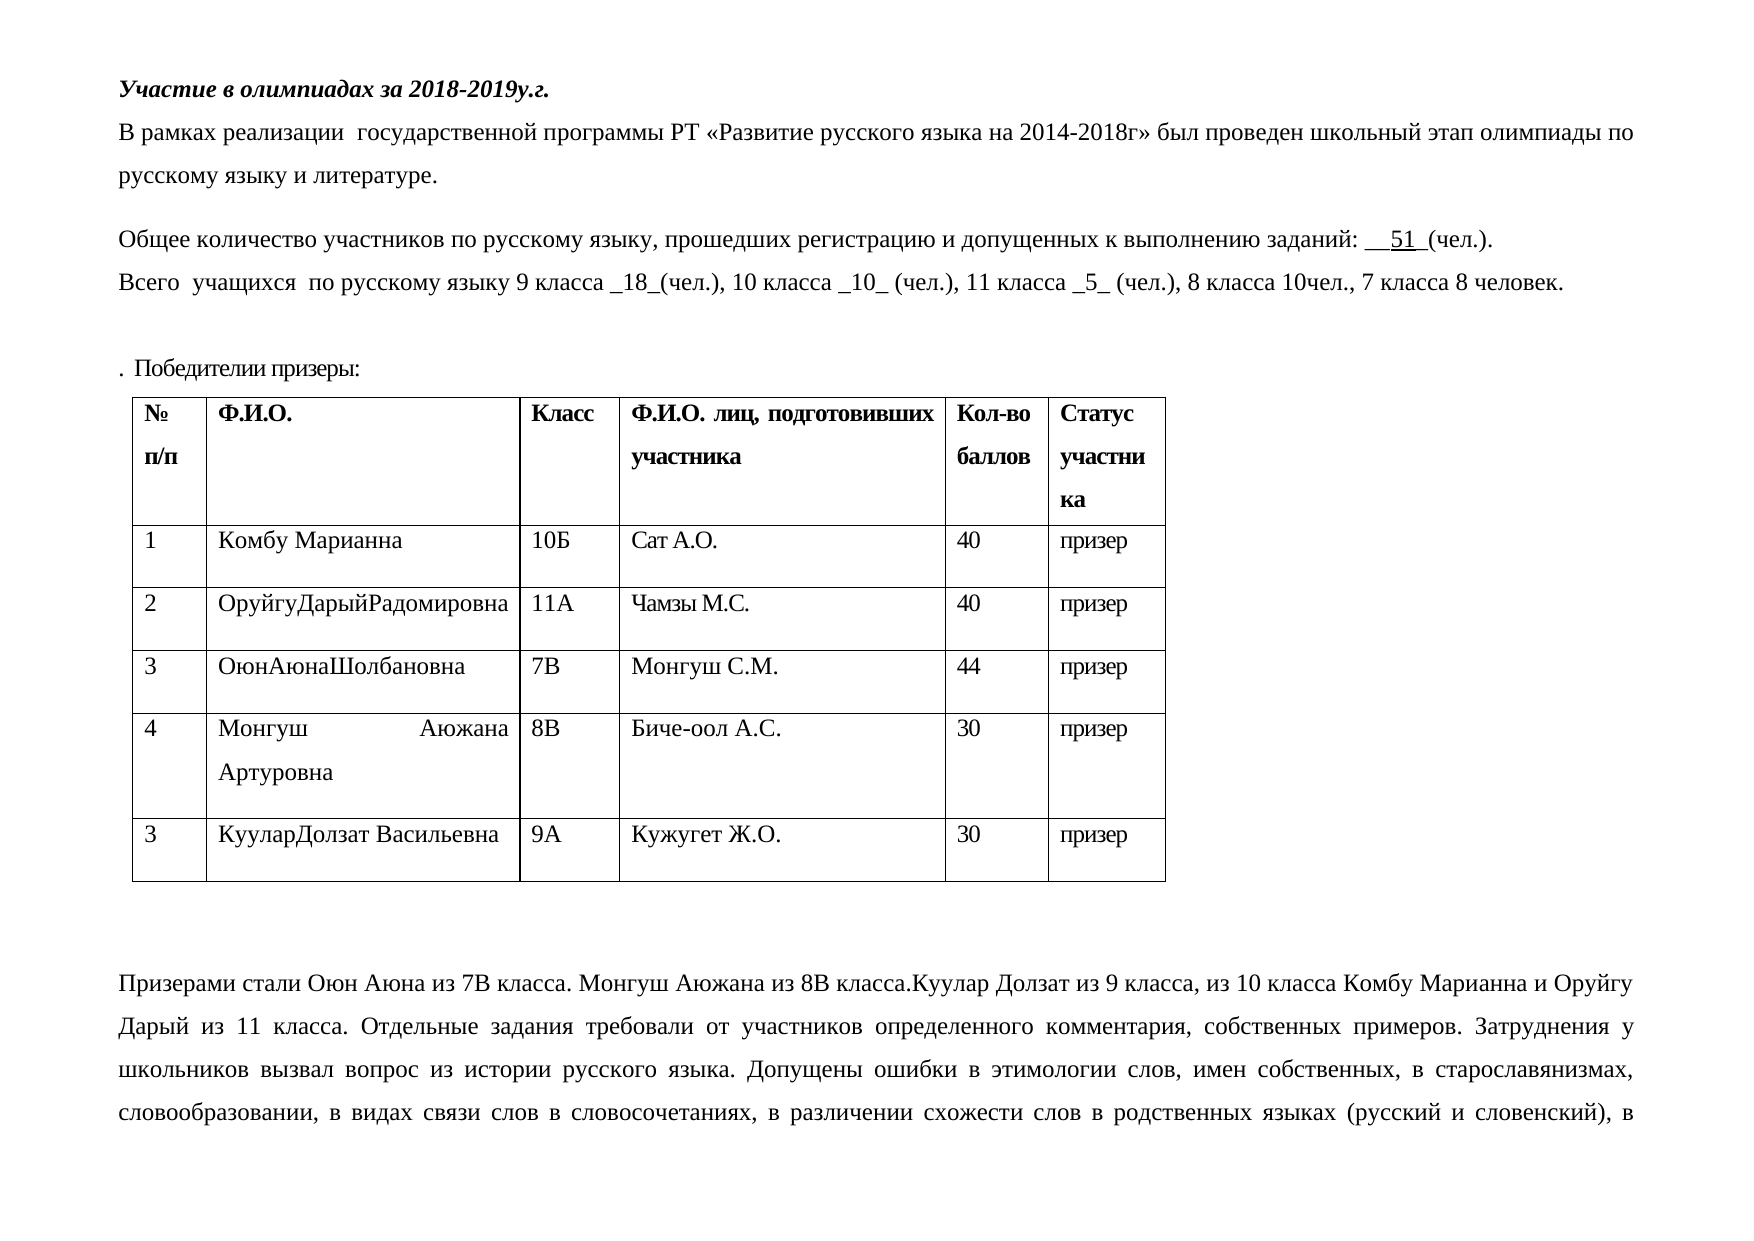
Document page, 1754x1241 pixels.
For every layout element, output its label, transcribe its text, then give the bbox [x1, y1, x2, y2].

table_cell Кужугет Ж.О. [620, 819, 945, 881]
table_cell 40 [946, 526, 1048, 587]
text В рамках реализации государственной программы РТ «Развитие русского языка на 2014-2018г» был проведен школьный этап олимпиады по русскому языку и литературе. [118, 117, 1636, 189]
table_cell 1 [133, 526, 206, 587]
table_cell 11А [521, 588, 619, 650]
table_cell призер [1049, 526, 1165, 587]
table_header Класс [521, 398, 619, 524]
table_cell ОруйгуДарыйРадомировна [207, 588, 519, 650]
table_cell призер [1049, 651, 1165, 712]
table_cell КууларДолзат Васильевна [207, 819, 519, 881]
text Участие в олимпиадах за 2018-2019у.г. [118, 74, 1636, 103]
table_cell 4 [133, 714, 206, 818]
table_cell 3 [133, 651, 206, 712]
table_cell призер [1049, 819, 1165, 881]
table_cell Комбу Марианна [207, 526, 519, 587]
table_header Ф.И.О. лиц, подготовивших участника [620, 398, 945, 524]
table_cell 44 [946, 651, 1048, 712]
table_cell 3 [133, 819, 206, 881]
table_cell Монгуш С.М. [620, 651, 945, 712]
table_cell 40 [946, 588, 1048, 650]
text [118, 968, 1636, 1126]
table_cell 8В [521, 714, 619, 818]
table_cell Чамзы М.С. [620, 588, 945, 650]
table_header Кол-во баллов [946, 398, 1048, 524]
table_cell 30 [946, 714, 1048, 818]
text Общее количество участников по русскому языку, прошедших регистрацию и допущенных к выполнению заданий: __51_(чел.). [118, 224, 1636, 253]
table_cell Биче-оол А.С. [620, 714, 945, 818]
table_cell 9А [521, 819, 619, 881]
table_header № п/п [133, 398, 206, 524]
table_cell Монгуш Аюжана Артуровна [207, 714, 519, 818]
text . Победителии призеры: [118, 353, 1636, 382]
table_cell призер [1049, 714, 1165, 818]
table_cell 30 [946, 819, 1048, 881]
table_cell Сат А.О. [620, 526, 945, 587]
table_cell 7В [521, 651, 619, 712]
table_header Ф.И.О. [207, 398, 519, 524]
table_cell ОюнАюнаШолбановна [207, 651, 519, 712]
table_cell 2 [133, 588, 206, 650]
table_cell 10Б [521, 526, 619, 587]
table_header Статус участника [1049, 398, 1165, 524]
table_cell призер [1049, 588, 1165, 650]
text Всего учащихся по русскому языку 9 класса _18_(чел.), 10 класса _10_ (чел.), 11 класса _5_ (чел.), 8 класса 10чел., 7 класса 8 человек. [118, 267, 1636, 296]
